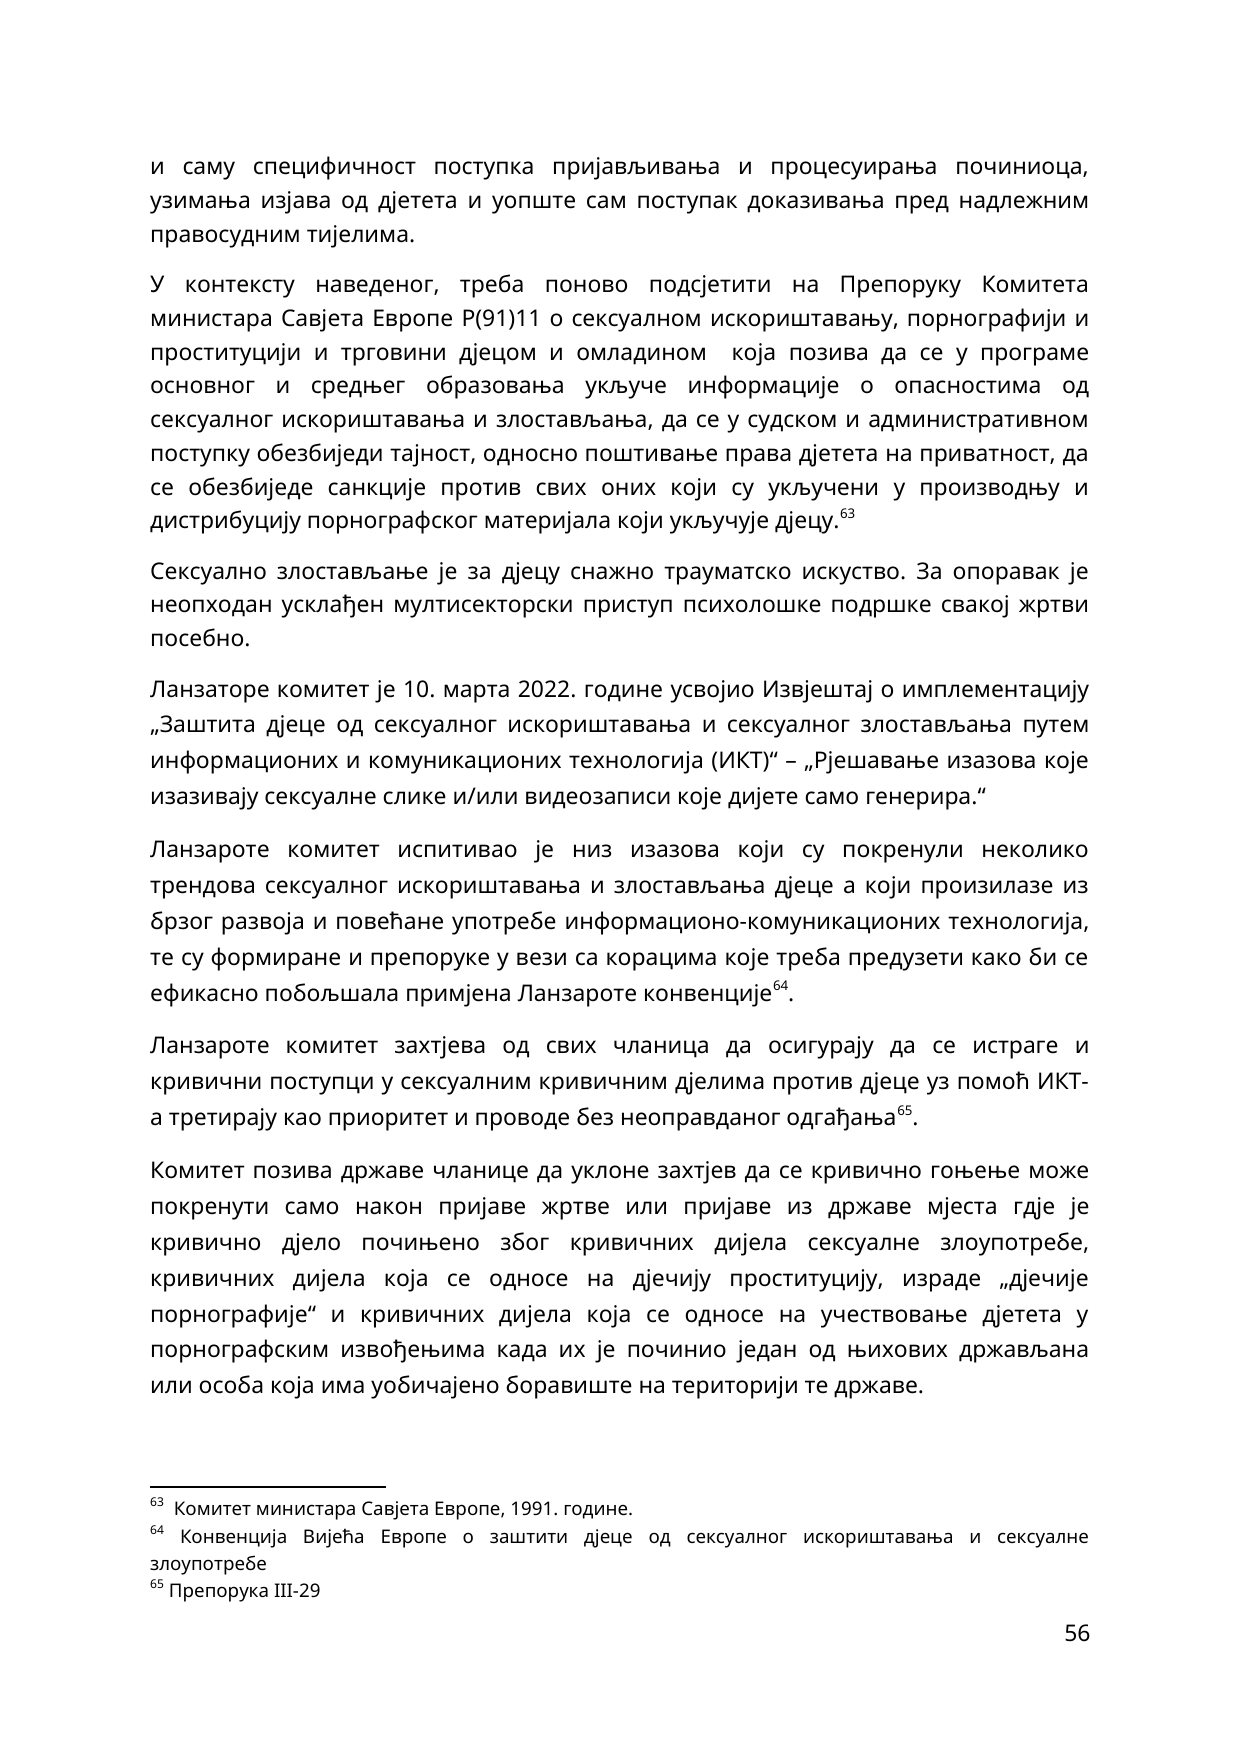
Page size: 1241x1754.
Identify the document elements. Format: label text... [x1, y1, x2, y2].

text У контексту наведеног, треба поново подсјетити на Препоруку Комитета министара Савјета Европе Р(91)11 о сексуалном искориштавању, порнографији и проституцији и трговини дјецом и омладином која позива да се у програме основног и средњег образовања укључе информације о опасностима од сексуалног искориштавања и злостављања, да се у судском и административном поступку обезбиједи тајност, односно поштивање права дјетета на приватност, да се обезбиједе санкције против свих оних који су укључени у производњу и дистрибуцију порнографског материјала који укључује дјецу. [150, 268, 1090, 535]
text Ланзароте комитет захтјева од свих чланица да осигурају да се истраге и кривични поступци у сексуалним кривичним дјелима против дјеце уз помоћ ИКТ-а третирају као приоритет и проводе без неоправданог одгађања. [150, 1029, 1090, 1132]
text Ланзароте комитет испитивао је низ изазова који су покренули неколико трендова сексуалног искориштавања и злостављања дјеце а који произилазе из брзог развоја и повећане употребе информационо-комуникационих технологија, те су формиране и препоруке у вези са корацима које треба предузети како би се ефикасно побољшала примјена Ланзароте конвенције. [150, 833, 1090, 1008]
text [150, 150, 1090, 249]
text Ланзаторе комитет је 10. марта 2022. године усвојио Извјештај о имплементацију „Заштита дјеце од сексуалног искориштавања и сексуалног злостављања путем информационих и комуникационих технологија (ИКТ)“ – „Рјешавање изазова које изазивају сексуалне слике и/или видеозаписи које дијете само генерира.“ [150, 672, 1090, 812]
text Комитет позива државе чланице да уклоне захтјев да се кривично гоњење може покренути само након пријаве жртве или пријаве из државе мјеста гдје је кривично дјело почињено због кривичних дијела сексуалне злоупотребе, кривичних дијела која се односе на дјечију проституцију, израде „дјечије порнографије“ и кривичних дијела која се односе на учествовање дјетета у порнографским извођењима када их је починио један од њихових држављана или особа која има уобичајено боравиште на територији те државе. [150, 1154, 1090, 1401]
text Сексуално злостављање је за дјецу снажно трауматско искуство. За опоравак је неопходан усклађен мултисекторски приступ психолошке подршке свакој жртви посебно. [150, 554, 1090, 653]
